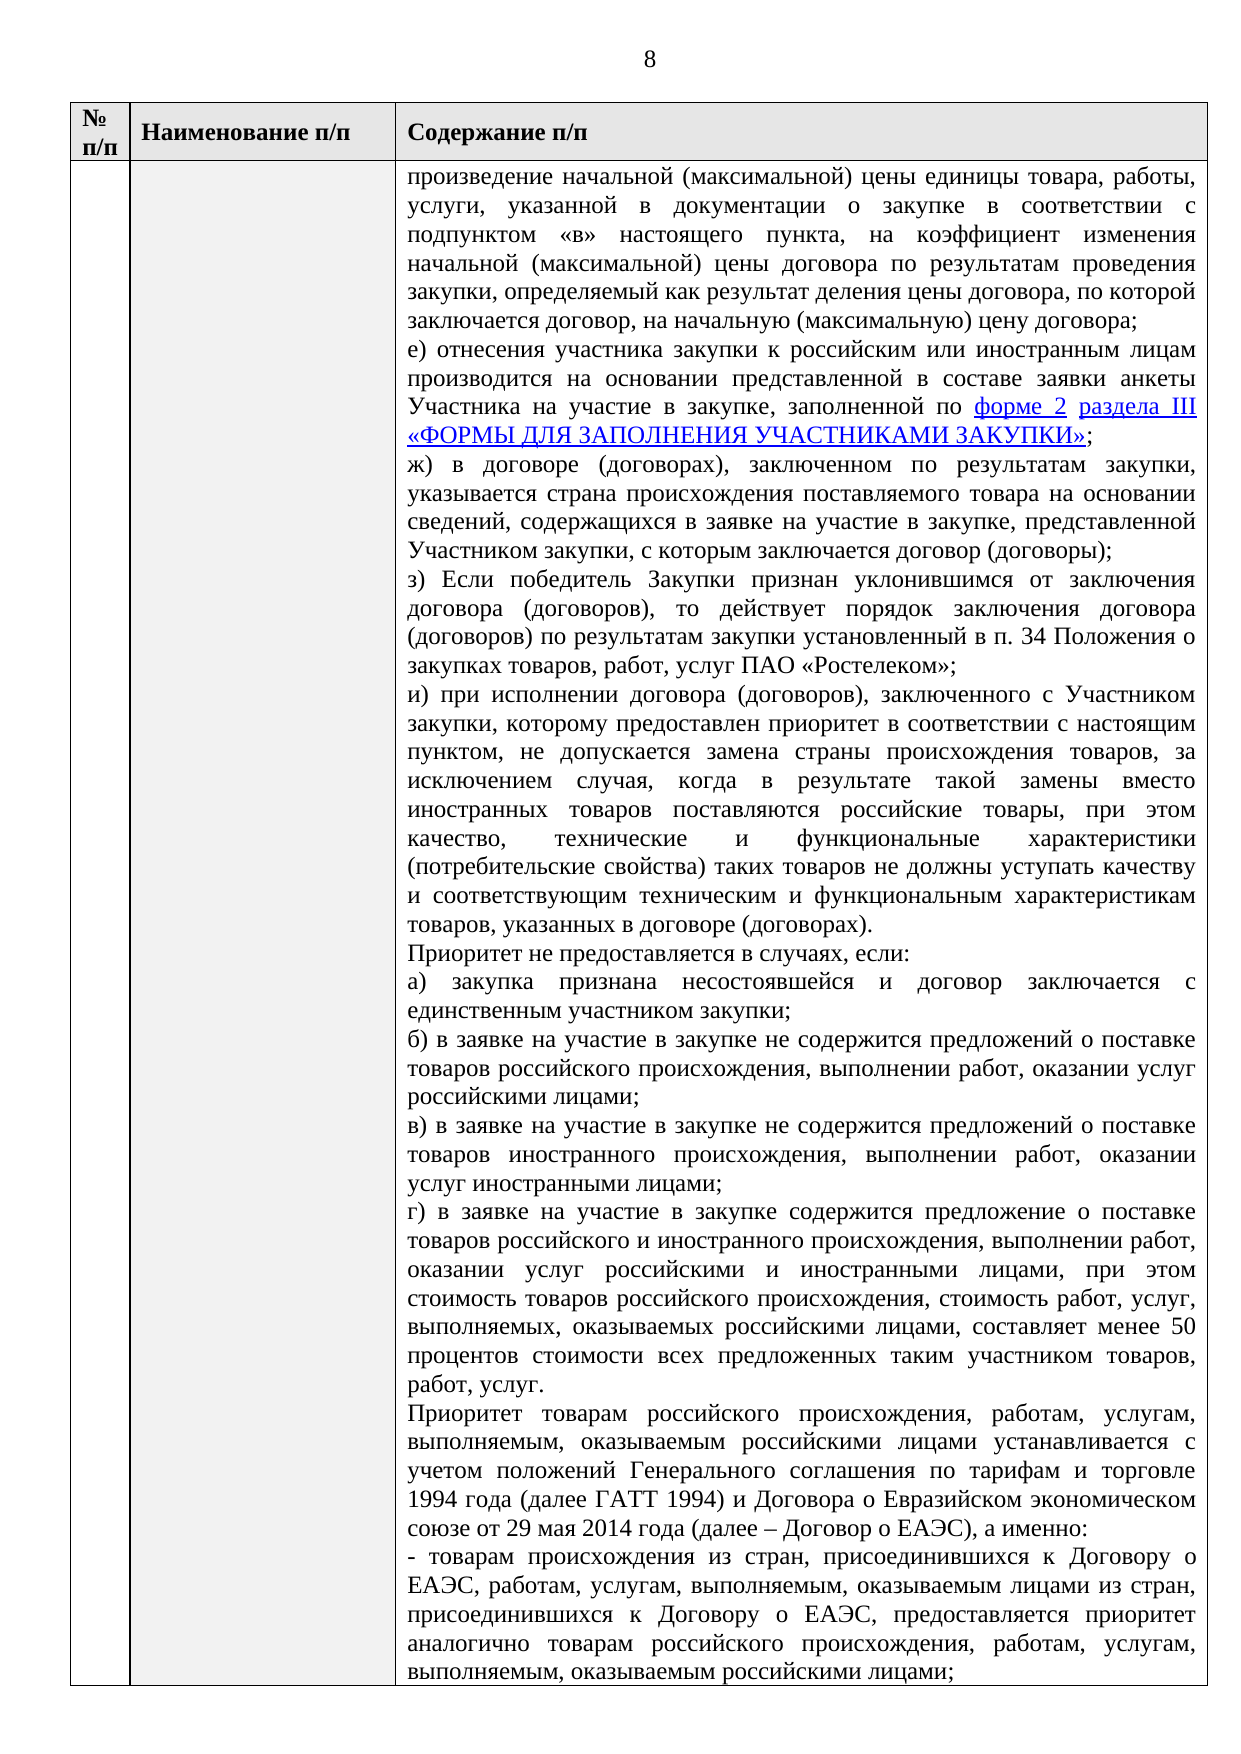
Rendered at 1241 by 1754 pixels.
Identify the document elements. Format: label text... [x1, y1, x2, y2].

table_header № п/п [71, 103, 129, 160]
table_header Содержание п/п [396, 103, 1207, 160]
table_header Наименование п/п [131, 103, 395, 160]
table_cell [71, 161, 129, 1685]
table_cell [396, 161, 1207, 1685]
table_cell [131, 161, 395, 1685]
